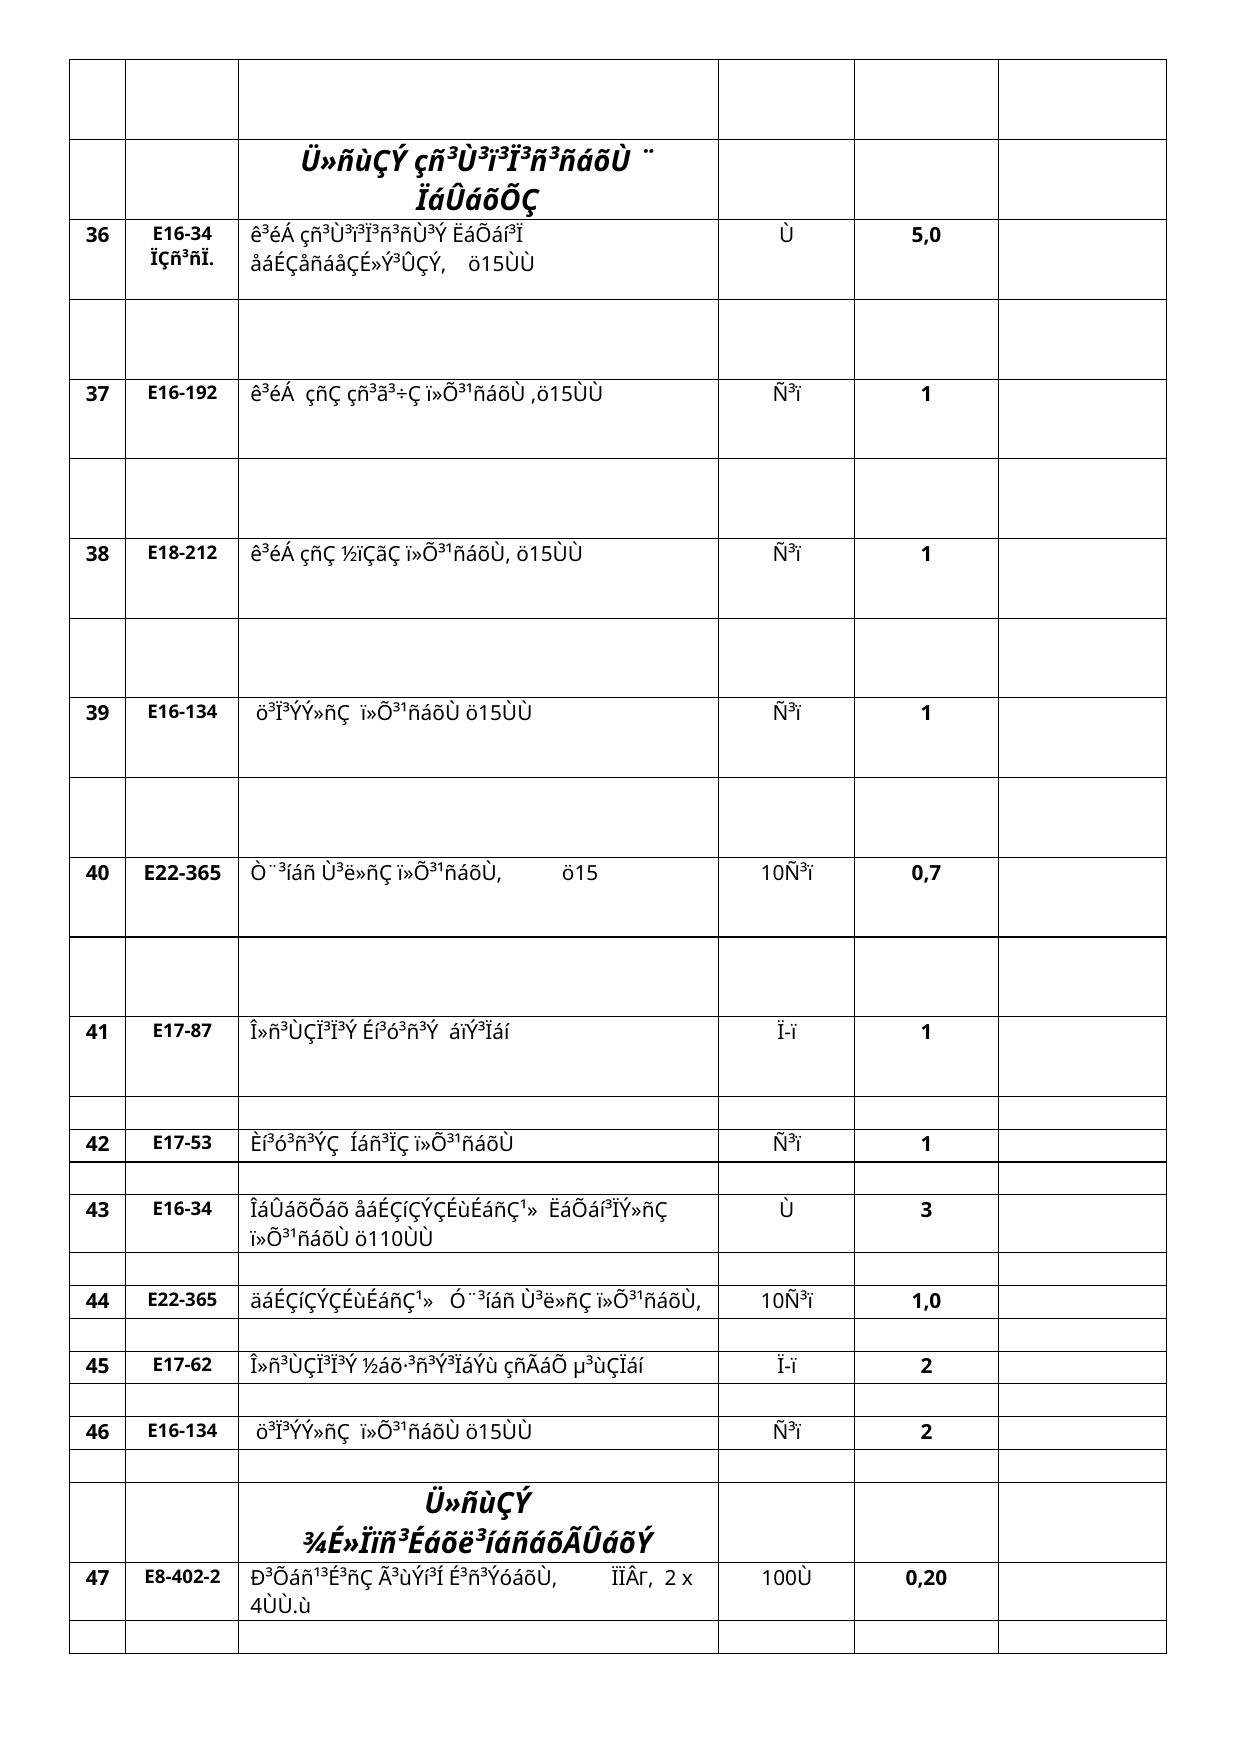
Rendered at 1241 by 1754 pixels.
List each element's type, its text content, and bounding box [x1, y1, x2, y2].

table_cell [70, 60, 125, 139]
table_cell Ù [719, 1195, 854, 1252]
table_cell 39 [70, 698, 125, 777]
table_cell [239, 1384, 718, 1416]
table_cell [999, 1563, 1166, 1620]
table_cell [999, 539, 1166, 618]
table_cell [126, 459, 238, 538]
table_cell [855, 1163, 998, 1194]
table_cell [999, 619, 1166, 697]
table_cell [999, 1483, 1166, 1562]
table_cell 1 [855, 539, 998, 618]
table_cell [126, 1483, 238, 1562]
table_cell ÎáÛáõÕáõ åáÉÇíÇÝÇÉùÉáñÇ¹» ËáÕáí³ÏÝ»ñÇ ï»Õ³¹ñáõÙ ö110ÙÙ [239, 1195, 718, 1252]
table_cell [126, 140, 238, 219]
table_cell 0,20 [855, 1563, 998, 1620]
table_cell 45 [70, 1352, 125, 1383]
table_cell [999, 1017, 1166, 1096]
table_cell [239, 1319, 718, 1351]
table_cell 1 [855, 1130, 998, 1161]
table_cell [239, 1253, 718, 1285]
table_cell [855, 1253, 998, 1285]
table_cell [239, 619, 718, 697]
table_cell Ñ³ï [719, 380, 854, 458]
table_cell [719, 1621, 854, 1653]
table_cell [855, 778, 998, 857]
table_cell [70, 619, 125, 697]
table_cell [999, 220, 1166, 299]
table_cell 1 [855, 698, 998, 777]
table_cell [126, 1163, 238, 1194]
table_cell 2 [855, 1352, 998, 1383]
table_cell [999, 1319, 1166, 1351]
table_cell Ñ³ï [719, 698, 854, 777]
table_cell [999, 1130, 1166, 1161]
table_cell [719, 1253, 854, 1285]
table_cell [239, 300, 718, 378]
table_cell 47 [70, 1563, 125, 1620]
table_cell [239, 1097, 718, 1128]
table_cell [70, 1253, 125, 1285]
table_cell Ü»ñùÇÝ ¾É»Ïïñ³Éáõë³íáñáõÃÛáõÝ [239, 1483, 718, 1562]
table_cell ê³éÁ çñÇ çñ³ã³÷Ç ï»Õ³¹ñáõÙ ,ö15ÙÙ [239, 380, 718, 458]
table_cell Ñ³ï [719, 1417, 854, 1449]
table_cell [999, 1253, 1166, 1285]
table_cell 1 [855, 380, 998, 458]
table_cell E17-62 [126, 1352, 238, 1383]
table_cell [239, 459, 718, 538]
table_cell [719, 1483, 854, 1562]
table_cell E16-134 [126, 1417, 238, 1449]
table_cell [719, 778, 854, 857]
table_cell ê³éÁ çñÇ ½ïÇãÇ ï»Õ³¹ñáõÙ, ö15ÙÙ [239, 539, 718, 618]
table_cell [855, 1483, 998, 1562]
table_cell [855, 140, 998, 219]
table_cell Ï-ï [719, 1352, 854, 1383]
table_cell [719, 1163, 854, 1194]
table_cell [70, 1621, 125, 1653]
table_cell äáÉÇíÇÝÇÉùÉáñÇ¹» Ó¨³íáñ Ù³ë»ñÇ ï»Õ³¹ñáõÙ, [239, 1286, 718, 1318]
table_cell E16-34 [126, 1195, 238, 1252]
table_cell [126, 938, 238, 1016]
table_cell [70, 459, 125, 538]
table_cell [999, 938, 1166, 1016]
table_cell 2 [855, 1417, 998, 1449]
table_cell [719, 1097, 854, 1128]
table_cell 41 [70, 1017, 125, 1096]
table_cell [239, 938, 718, 1016]
table_cell [855, 938, 998, 1016]
table_cell 1 [855, 1017, 998, 1096]
table_cell ê³éÁ çñ³Ù³ï³Ï³ñ³ñÙ³Ý ËáÕáí³Ï åáÉÇåñáåÇÉ»Ý³ÛÇÝ, ö15ÙÙ [239, 220, 718, 299]
table_cell Ù [719, 220, 854, 299]
table_cell [239, 1163, 718, 1194]
table_cell [70, 1097, 125, 1128]
table_cell 37 [70, 380, 125, 458]
table_cell [999, 140, 1166, 219]
table_cell [719, 300, 854, 378]
table_cell 44 [70, 1286, 125, 1318]
table_cell [70, 778, 125, 857]
table_cell [855, 300, 998, 378]
table_cell [70, 1319, 125, 1351]
table_cell [719, 938, 854, 1016]
table_cell [999, 459, 1166, 538]
table_cell [719, 1384, 854, 1416]
table_cell Î»ñ³ÙÇÏ³Ï³Ý Éí³ó³ñ³Ý áïÝ³Ïáí [239, 1017, 718, 1096]
table_cell [719, 140, 854, 219]
table_cell [239, 1621, 718, 1653]
table_cell [70, 140, 125, 219]
table_cell [855, 1319, 998, 1351]
table_cell [855, 1621, 998, 1653]
table_cell [999, 380, 1166, 458]
table_cell [719, 60, 854, 139]
table_cell Èí³ó³ñ³ÝÇ Íáñ³ÏÇ ï»Õ³¹ñáõÙ [239, 1130, 718, 1161]
table_cell [855, 459, 998, 538]
table_cell 10Ñ³ï [719, 1286, 854, 1318]
table_cell [999, 1352, 1166, 1383]
table_cell [126, 60, 238, 139]
table_cell [126, 619, 238, 697]
table_cell 3 [855, 1195, 998, 1252]
table_cell [126, 1384, 238, 1416]
table_cell [719, 1319, 854, 1351]
table_cell E16-34 ÏÇñ³ñÏ. [126, 220, 238, 299]
table_cell 43 [70, 1195, 125, 1252]
table_cell 100Ù [719, 1563, 854, 1620]
table_cell [719, 459, 854, 538]
table_cell [999, 300, 1166, 378]
table_cell E22-365 [126, 858, 238, 936]
table_cell 36 [70, 220, 125, 299]
table_cell [126, 778, 238, 857]
table_cell [126, 300, 238, 378]
table_cell ö³Ï³ÝÝ»ñÇ ï»Õ³¹ñáõÙ ö15ÙÙ [239, 698, 718, 777]
table_cell [239, 60, 718, 139]
table_cell 5,0 [855, 220, 998, 299]
table_cell [126, 1097, 238, 1128]
table_cell [239, 1450, 718, 1482]
table_cell [70, 1450, 125, 1482]
table_cell E8-402-2 [126, 1563, 238, 1620]
table_cell [70, 300, 125, 378]
table_cell 46 [70, 1417, 125, 1449]
table_cell [999, 1384, 1166, 1416]
table_cell [70, 1483, 125, 1562]
table_cell [999, 1621, 1166, 1653]
table_cell E18-212 [126, 539, 238, 618]
table_cell [719, 1450, 854, 1482]
table_cell [126, 1319, 238, 1351]
table_cell Ò¨³íáñ Ù³ë»ñÇ ï»Õ³¹ñáõÙ, ö15 [239, 858, 718, 936]
table_cell [855, 1384, 998, 1416]
table_cell E16-134 [126, 698, 238, 777]
table_cell E17-53 [126, 1130, 238, 1161]
table_cell E17-87 [126, 1017, 238, 1096]
table_cell 42 [70, 1130, 125, 1161]
table_cell [999, 1286, 1166, 1318]
table_cell [855, 1450, 998, 1482]
table_cell 38 [70, 539, 125, 618]
table_cell Ï-ï [719, 1017, 854, 1096]
table_cell [999, 1450, 1166, 1482]
table_cell [70, 1163, 125, 1194]
table_cell [999, 1163, 1166, 1194]
table_cell [855, 60, 998, 139]
table_cell [719, 619, 854, 697]
table_cell [999, 1097, 1166, 1128]
table_cell [126, 1621, 238, 1653]
table_cell [999, 60, 1166, 139]
table_cell Ü»ñùÇÝ çñ³Ù³ï³Ï³ñ³ñáõÙ ¨ ÏáÛáõÕÇ [239, 140, 718, 219]
table_cell Ñ³ï [719, 539, 854, 618]
table_cell [70, 938, 125, 1016]
table_cell 40 [70, 858, 125, 936]
table_cell 10Ñ³ï [719, 858, 854, 936]
table_cell [126, 1450, 238, 1482]
table_cell [855, 1097, 998, 1128]
table_cell [855, 619, 998, 697]
table_cell [239, 778, 718, 857]
table_cell [999, 858, 1166, 936]
table_cell 0,7 [855, 858, 998, 936]
table_cell [126, 1253, 238, 1285]
table_cell Ñ³ï [719, 1130, 854, 1161]
table_cell [999, 1195, 1166, 1252]
table_cell ö³Ï³ÝÝ»ñÇ ï»Õ³¹ñáõÙ ö15ÙÙ [239, 1417, 718, 1449]
table_cell E22-365 [126, 1286, 238, 1318]
table_cell [70, 1384, 125, 1416]
table_cell E16-192 [126, 380, 238, 458]
table_cell 1,0 [855, 1286, 998, 1318]
table_cell [999, 778, 1166, 857]
table_cell Î»ñ³ÙÇÏ³Ï³Ý ½áõ·³ñ³Ý³ÏáÝù çñÃáÕ µ³ùÇÏáí [239, 1352, 718, 1383]
table_cell [999, 698, 1166, 777]
table_cell [999, 1417, 1166, 1449]
table_cell Ð³Õáñ¹³É³ñÇ Ã³ùÝí³Í É³ñ³ÝóáõÙ, ÏÏÂГ, 2 x 4ÙÙ.ù [239, 1563, 718, 1620]
